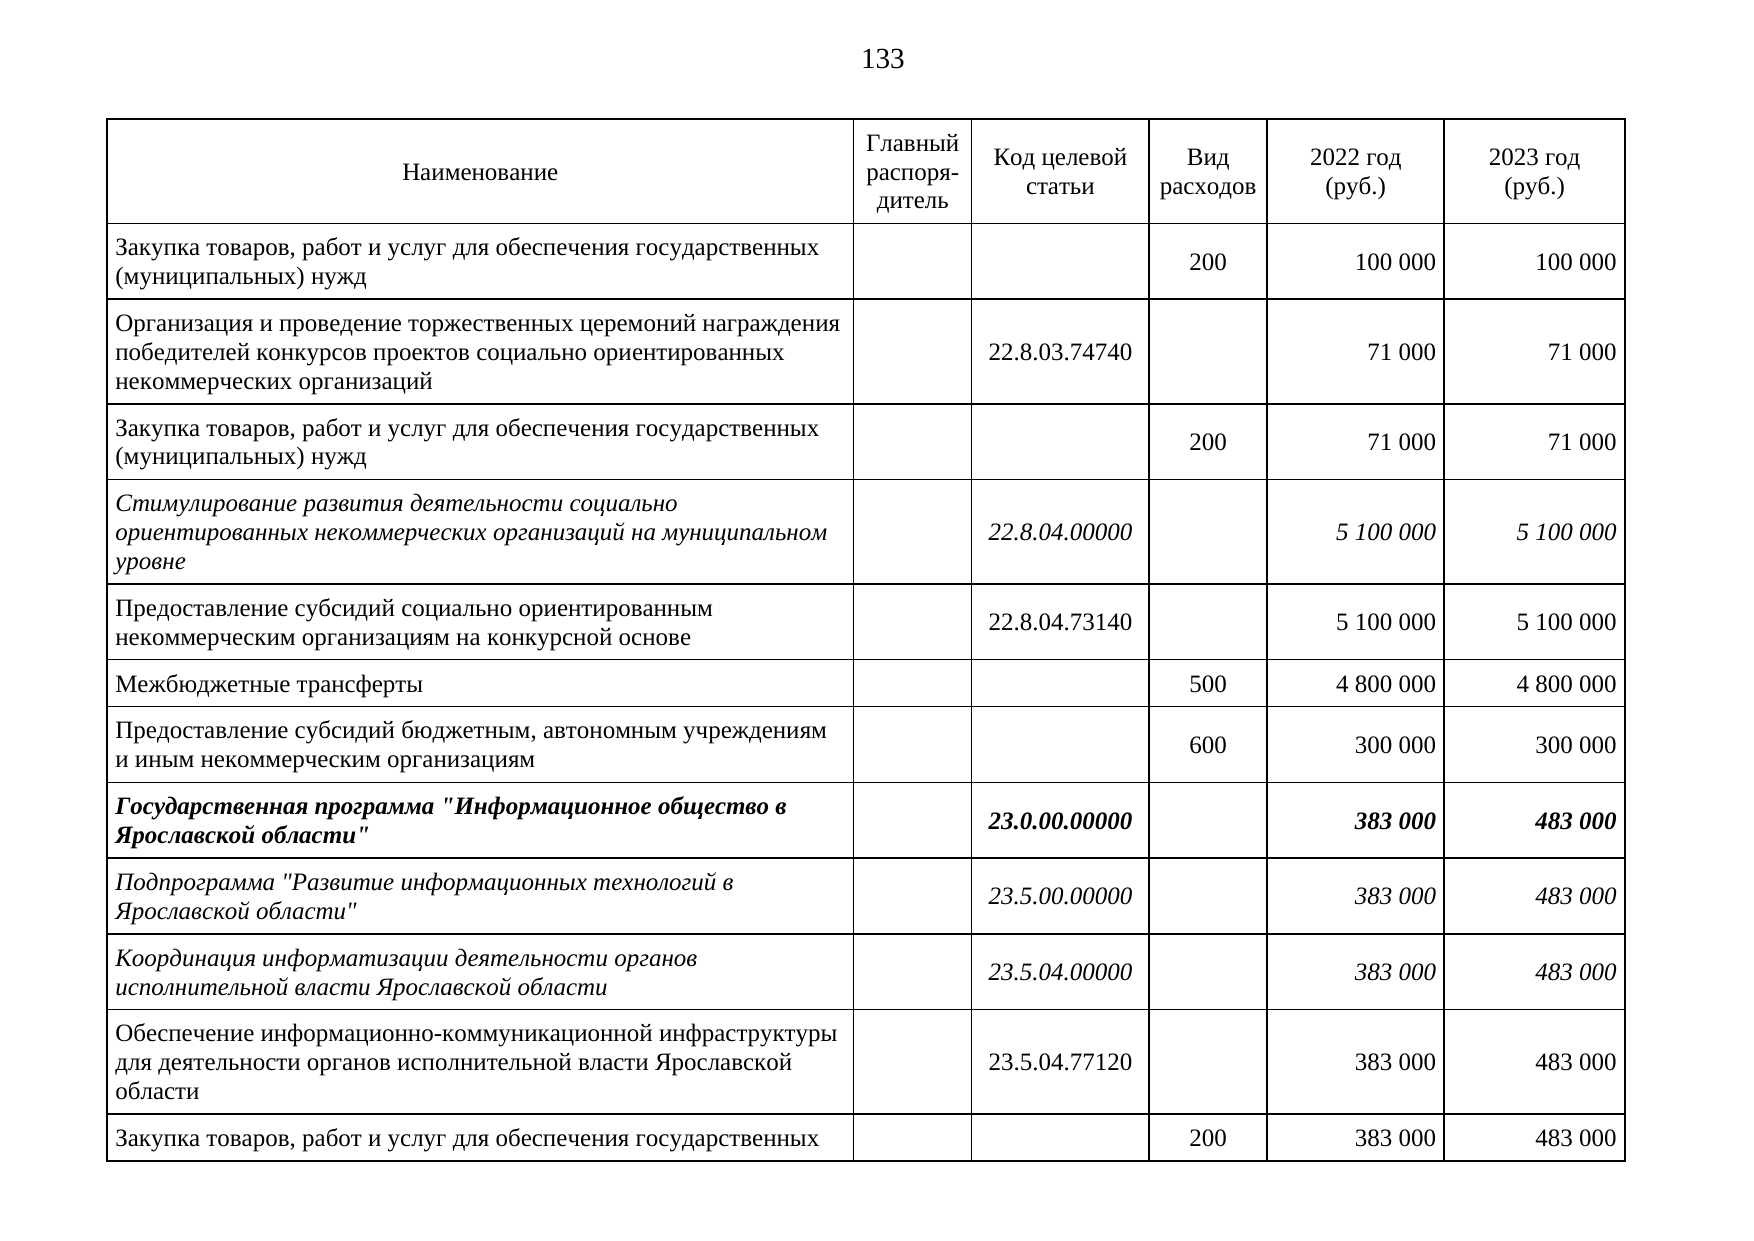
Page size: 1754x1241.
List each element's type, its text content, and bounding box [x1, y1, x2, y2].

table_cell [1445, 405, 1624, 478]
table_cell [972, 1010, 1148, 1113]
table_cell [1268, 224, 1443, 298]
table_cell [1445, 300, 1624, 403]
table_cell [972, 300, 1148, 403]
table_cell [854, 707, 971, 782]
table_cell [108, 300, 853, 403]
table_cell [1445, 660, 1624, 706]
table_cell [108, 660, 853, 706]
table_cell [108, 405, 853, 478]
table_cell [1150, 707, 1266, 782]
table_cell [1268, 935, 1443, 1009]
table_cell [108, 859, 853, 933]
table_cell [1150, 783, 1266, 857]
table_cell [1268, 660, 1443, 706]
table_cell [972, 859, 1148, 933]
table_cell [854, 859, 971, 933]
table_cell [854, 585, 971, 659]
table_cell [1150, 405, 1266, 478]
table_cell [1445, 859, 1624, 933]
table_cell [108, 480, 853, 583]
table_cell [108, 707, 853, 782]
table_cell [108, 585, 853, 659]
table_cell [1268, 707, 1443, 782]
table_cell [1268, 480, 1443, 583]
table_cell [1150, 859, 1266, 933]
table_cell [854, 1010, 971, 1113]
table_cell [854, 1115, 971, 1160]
table_header Вид расходов [1150, 120, 1266, 223]
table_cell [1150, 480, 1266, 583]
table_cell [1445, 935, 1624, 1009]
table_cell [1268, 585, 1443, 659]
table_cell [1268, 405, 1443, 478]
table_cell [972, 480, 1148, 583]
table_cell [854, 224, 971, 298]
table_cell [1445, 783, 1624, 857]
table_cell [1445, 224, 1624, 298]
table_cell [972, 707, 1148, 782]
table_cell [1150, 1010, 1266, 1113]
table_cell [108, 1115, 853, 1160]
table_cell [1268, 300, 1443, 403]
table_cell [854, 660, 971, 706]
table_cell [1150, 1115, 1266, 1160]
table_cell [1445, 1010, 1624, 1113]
table_header Код целевой статьи [972, 120, 1148, 223]
table_header Наименование [108, 120, 853, 223]
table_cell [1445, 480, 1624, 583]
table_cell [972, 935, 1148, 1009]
table_header 2023 год (руб.) [1445, 120, 1624, 223]
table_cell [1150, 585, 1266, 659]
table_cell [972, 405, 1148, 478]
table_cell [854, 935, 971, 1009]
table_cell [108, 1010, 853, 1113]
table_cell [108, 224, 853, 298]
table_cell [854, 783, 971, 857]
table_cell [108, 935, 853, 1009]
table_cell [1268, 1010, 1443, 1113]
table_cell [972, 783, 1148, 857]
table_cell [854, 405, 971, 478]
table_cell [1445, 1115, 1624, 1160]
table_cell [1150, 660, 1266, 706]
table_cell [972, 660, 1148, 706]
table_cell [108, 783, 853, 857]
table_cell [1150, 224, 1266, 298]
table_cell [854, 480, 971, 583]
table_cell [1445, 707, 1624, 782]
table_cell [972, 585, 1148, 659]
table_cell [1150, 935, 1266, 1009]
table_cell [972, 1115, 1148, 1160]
table_header 2022 год (руб.) [1268, 120, 1443, 223]
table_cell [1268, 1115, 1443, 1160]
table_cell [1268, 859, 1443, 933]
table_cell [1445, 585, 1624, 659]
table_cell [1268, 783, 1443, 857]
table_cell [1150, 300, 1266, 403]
table_header Главный распоря-дитель [854, 120, 971, 223]
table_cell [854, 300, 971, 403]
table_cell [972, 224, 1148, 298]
